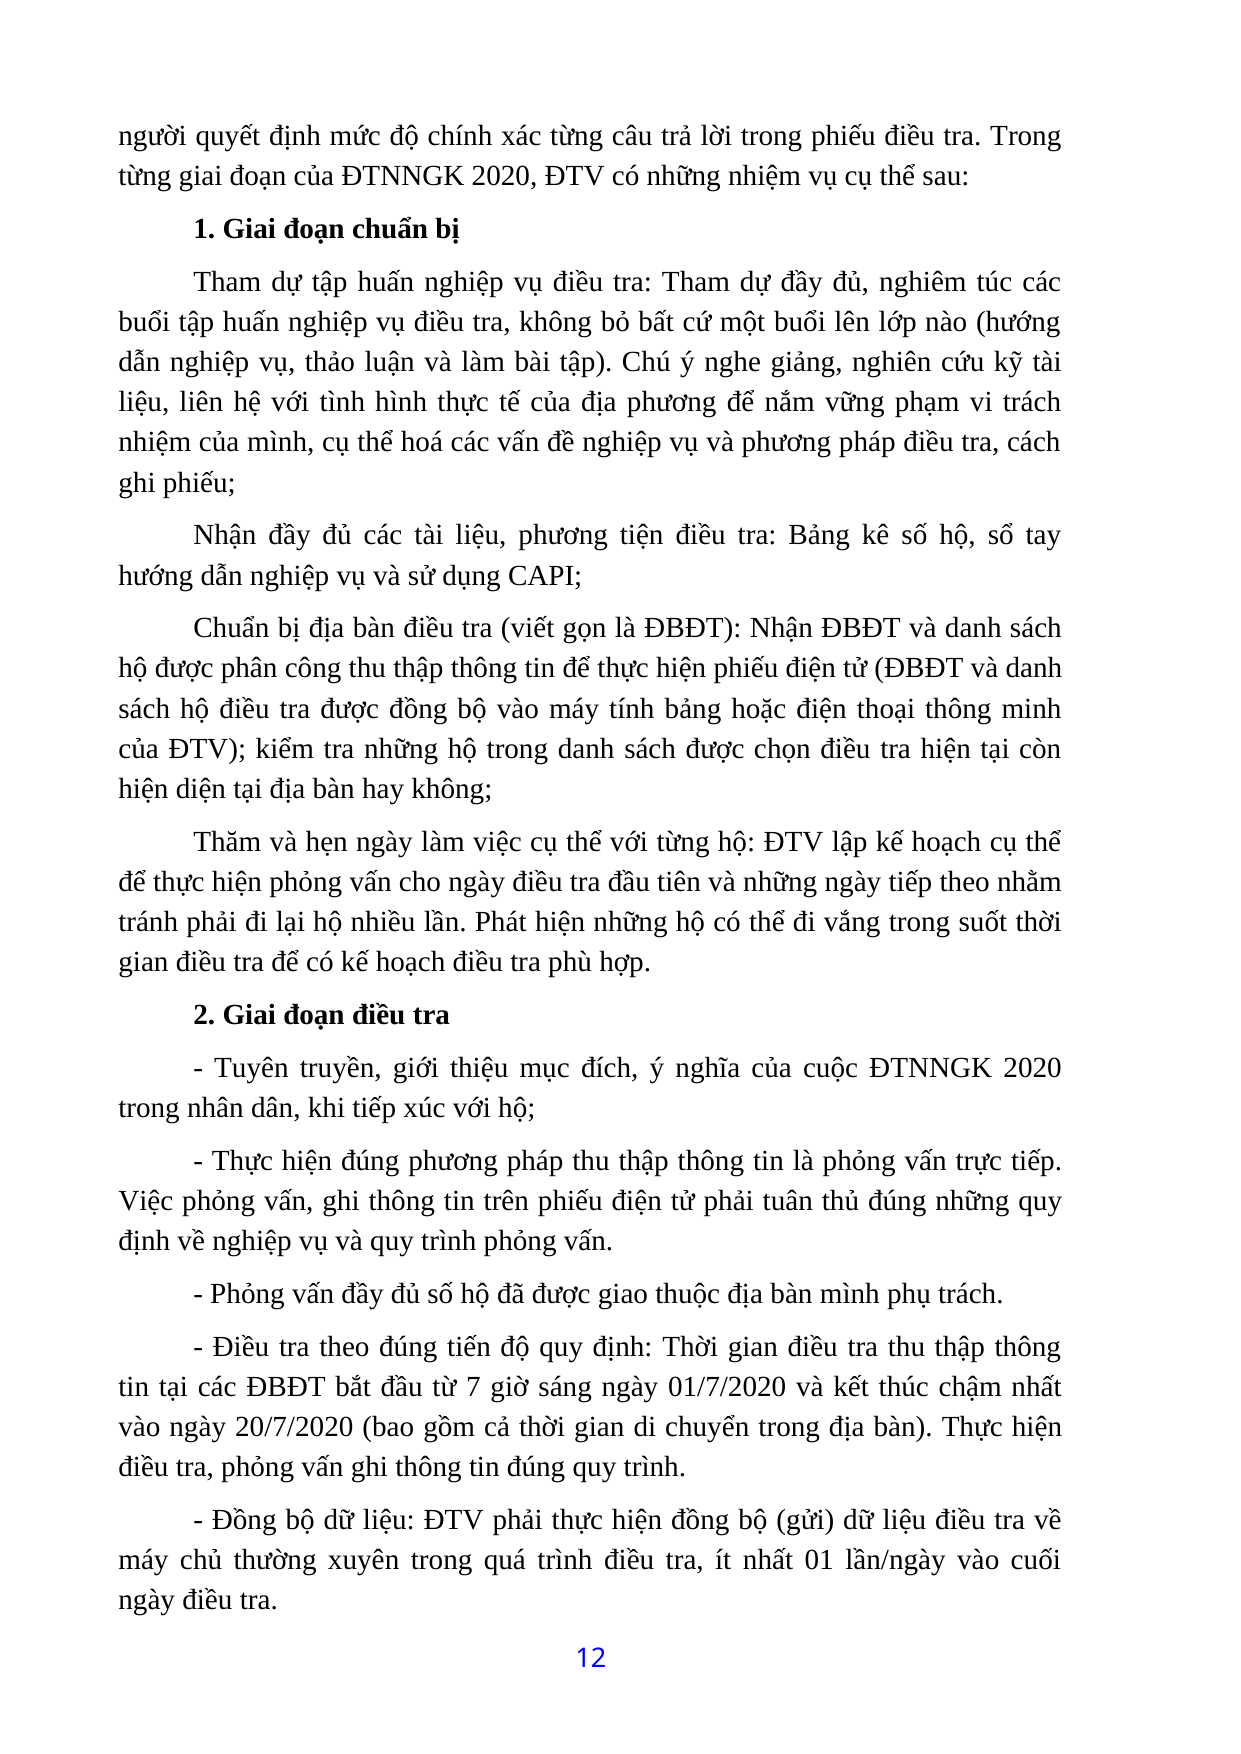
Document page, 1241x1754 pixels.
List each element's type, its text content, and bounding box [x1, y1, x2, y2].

text Chuẩn bị địa bàn điều tra (viết gọn là ĐBĐT): Nhận ĐBĐT và danh sách hộ được phân công thu thập thông tin để thực hiện phiếu điện tử (ĐBĐT và danh sách hộ điều tra được đồng bộ vào máy tính bảng hoặc điện thoại thông minh của ĐTV); kiểm tra những hộ trong danh sách được chọn điều tra hiện tại còn hiện diện tại địa bàn hay không; [118, 610, 1063, 805]
text - Đồng bộ dữ liệu: ĐTV phải thực hiện đồng bộ (gửi) dữ liệu điều tra về máy chủ thường xuyên trong quá trình điều tra, ít nhất 01 lần/ngày vào cuối ngày điều tra. [118, 1502, 1063, 1616]
text 2. Giai đoạn điều tra [118, 997, 1063, 1031]
text Thăm và hẹn ngày làm việc cụ thể với từng hộ: ĐTV lập kế hoạch cụ thể để thực hiện phỏng vấn cho ngày điều tra đầu tiên và những ngày tiếp theo nhằm tránh phải đi lại hộ nhiều lần. Phát hiện những hộ có thể đi vắng trong suốt thời gian điều tra để có kế hoạch điều tra phù hợp. [118, 824, 1063, 978]
text - Tuyên truyền, giới thiệu mục đích, ý nghĩa của cuộc ĐTNNGK 2020 trong nhân dân, khi tiếp xúc với hộ; [118, 1050, 1063, 1124]
text - Thực hiện đúng phương pháp thu thập thông tin là phỏng vấn trực tiếp. Việc phỏng vấn, ghi thông tin trên phiếu điện tử phải tuân thủ đúng những quy định về nghiệp vụ và quy trình phỏng vấn. [118, 1143, 1063, 1257]
text Nhận đầy đủ các tài liệu, phương tiện điều tra: Bảng kê số hộ, sổ tay hướng dẫn nghiệp vụ và sử dụng CAPI; [118, 517, 1063, 591]
text Tham dự tập huấn nghiệp vụ điều tra: Tham dự đầy đủ, nghiêm túc các buổi tập huấn nghiệp vụ điều tra, không bỏ bất cứ một buổi lên lớp nào (hướng dẫn nghiệp vụ, thảo luận và làm bài tập). Chú ý nghe giảng, nghiên cứu kỹ tài liệu, liên hệ với tình hình thực tế của địa phương để nắm vững phạm vi trách nhiệm của mình, cụ thể hoá các vấn đề nghiệp vụ và phương pháp điều tra, cách ghi phiếu; [118, 264, 1063, 498]
text - Điều tra theo đúng tiến độ quy định: Thời gian điều tra thu thập thông tin tại các ĐBĐT bắt đầu từ 7 giờ sáng ngày 01/7/2020 và kết thúc chậm nhất vào ngày 20/7/2020 (bao gồm cả thời gian di chuyển trong địa bàn). Thực hiện điều tra, phỏng vấn ghi thông tin đúng quy trình. [118, 1329, 1063, 1483]
text 1. Giai đoạn chuẩn bị [118, 211, 1063, 244]
text - Phỏng vấn đầy đủ số hộ đã được giao thuộc địa bàn mình phụ trách. [118, 1276, 1063, 1309]
